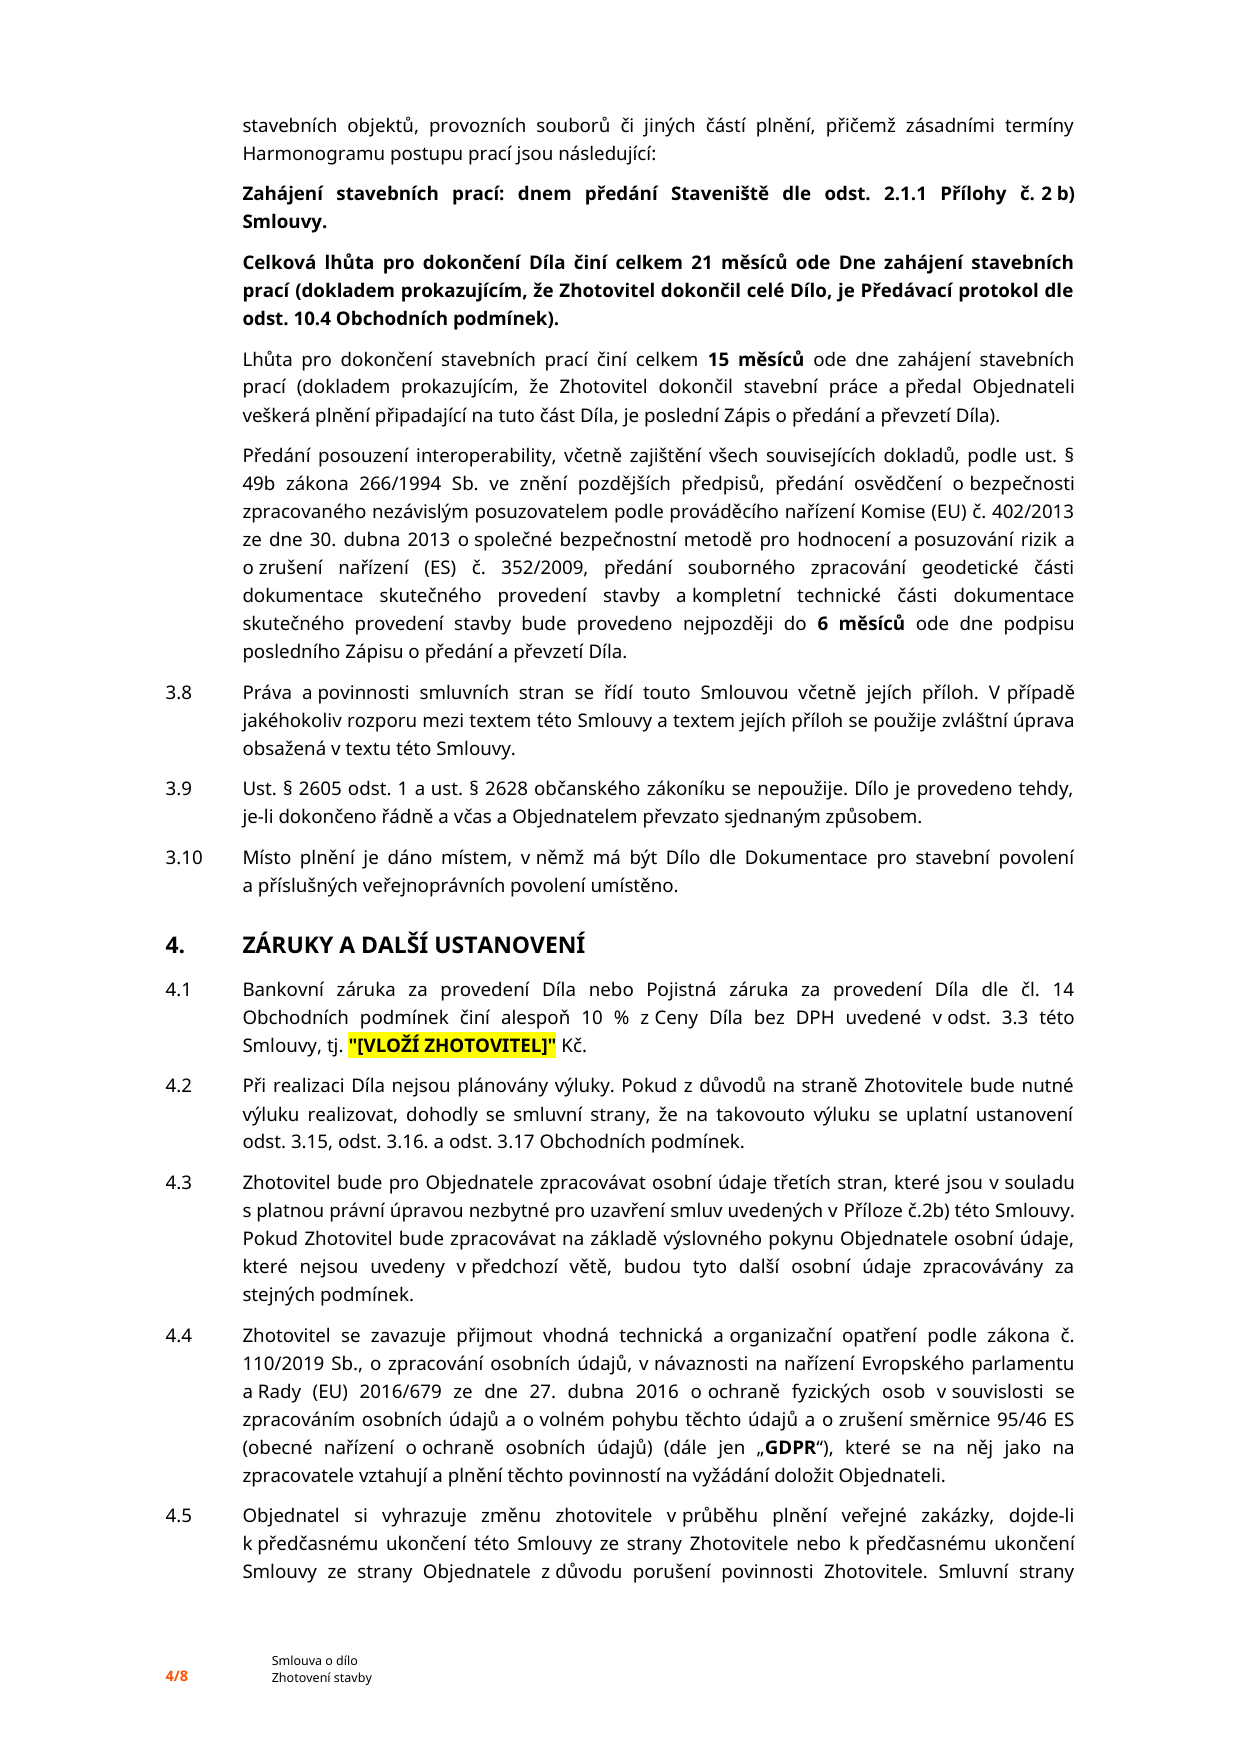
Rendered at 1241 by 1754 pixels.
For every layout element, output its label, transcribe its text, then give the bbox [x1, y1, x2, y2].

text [165, 1503, 1075, 1584]
text Zahájení stavebních prací: dnem předání Staveniště dle odst. 2.1.1 Přílohy č. 2 b) Smlouvy. [242, 181, 1075, 234]
text ZÁRUKY A DALŠÍ USTANOVENÍ [165, 929, 1075, 961]
text Při realizaci Díla nejsou plánovány výluky. Pokud z důvodů na straně Zhotovitele bude nutné výluku realizovat, dohodly se smluvní strany, že na takovouto výluku se uplatní ustanovení odst. 3.15, odst. 3.16. a odst. 3.17 Obchodních podmínek. [165, 1073, 1075, 1154]
text Ust. § 2605 odst. 1 a ust. § 2628 občanského zákoníku se nepoužije. Dílo je provedeno tehdy, je-li dokončeno řádně a včas a Objednatelem převzato sjednaným způsobem. [165, 776, 1075, 829]
text Celková lhůta pro dokončení Díla činí celkem 21 měsíců ode Dne zahájení stavebních prací (dokladem prokazujícím, že Zhotovitel dokončil celé Dílo, je Předávací protokol dle odst. 10.4 Obchodních podmínek). [242, 249, 1075, 331]
text Bankovní záruka za provedení Díla nebo Pojistná záruka za provedení Díla dle čl. 14 Obchodních podmínek činí alespoň 10 % z Ceny Díla bez DPH uvedené v odst. 3.3 této Smlouvy, tj. "[VLOŽÍ ZHOTOVITEL]" Kč. [165, 976, 1075, 1058]
text Zhotovitel se zavazuje přijmout vhodná technická a organizační opatření podle zákona č. 110/2019 Sb., o zpracování osobních údajů, v návaznosti na nařízení Evropského parlamentu a Rady (EU) 2016/679 ze dne 27. dubna 2016 o ochraně fyzických osob v souvislosti se zpracováním osobních údajů a o volném pohybu těchto údajů a o zrušení směrnice 95/46 ES (obecné nařízení o ochraně osobních údajů) (dále jen „GDPR“), které se na něj jako na zpracovatele vztahují a plnění těchto povinností na vyžádání doložit Objednateli. [165, 1322, 1075, 1488]
text Lhůta pro dokončení stavebních prací činí celkem 15 měsíců ode dne zahájení stavebních prací (dokladem prokazujícím, že Zhotovitel dokončil stavební práce a předal Objednateli veškerá plnění připadající na tuto část Díla, je poslední Zápis o předání a převzetí Díla). [242, 346, 1075, 427]
text Práva a povinnosti smluvních stran se řídí touto Smlouvou včetně jejích příloh. V případě jakéhokoliv rozporu mezi textem této Smlouvy a textem jejích příloh se použije zvláštní úprava obsažená v textu této Smlouvy. [165, 679, 1075, 761]
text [165, 112, 1075, 166]
text Místo plnění je dáno místem, v němž má být Dílo dle Dokumentace pro stavební povolení a příslušných veřejnoprávních povolení umístěno. [165, 844, 1075, 898]
text Předání posouzení interoperability, včetně zajištění všech souvisejících dokladů, podle ust. § 49b zákona 266/1994 Sb. ve znění pozdějších předpisů, předání osvědčení o bezpečnosti zpracovaného nezávislým posuzovatelem podle prováděcího nařízení Komise (EU) č. 402/2013 ze dne 30. dubna 2013 o společné bezpečnostní metodě pro hodnocení a posuzování rizik a o zrušení nařízení (ES) č. 352/2009, předání souborného zpracování geodetické části dokumentace skutečného provedení stavby a kompletní technické části dokumentace skutečného provedení stavby bude provedeno nejpozději do 6 měsíců ode dne podpisu posledního Zápisu o předání a převzetí Díla. [242, 442, 1075, 664]
text Zhotovitel bude pro Objednatele zpracovávat osobní údaje třetích stran, které jsou v souladu s platnou právní úpravou nezbytné pro uzavření smluv uvedených v Příloze č.2b) této Smlouvy. Pokud Zhotovitel bude zpracovávat na základě výslovného pokynu Objednatele osobní údaje, které nejsou uvedeny v předchozí větě, budou tyto další osobní údaje zpracovávány za stejných podmínek. [165, 1169, 1075, 1307]
